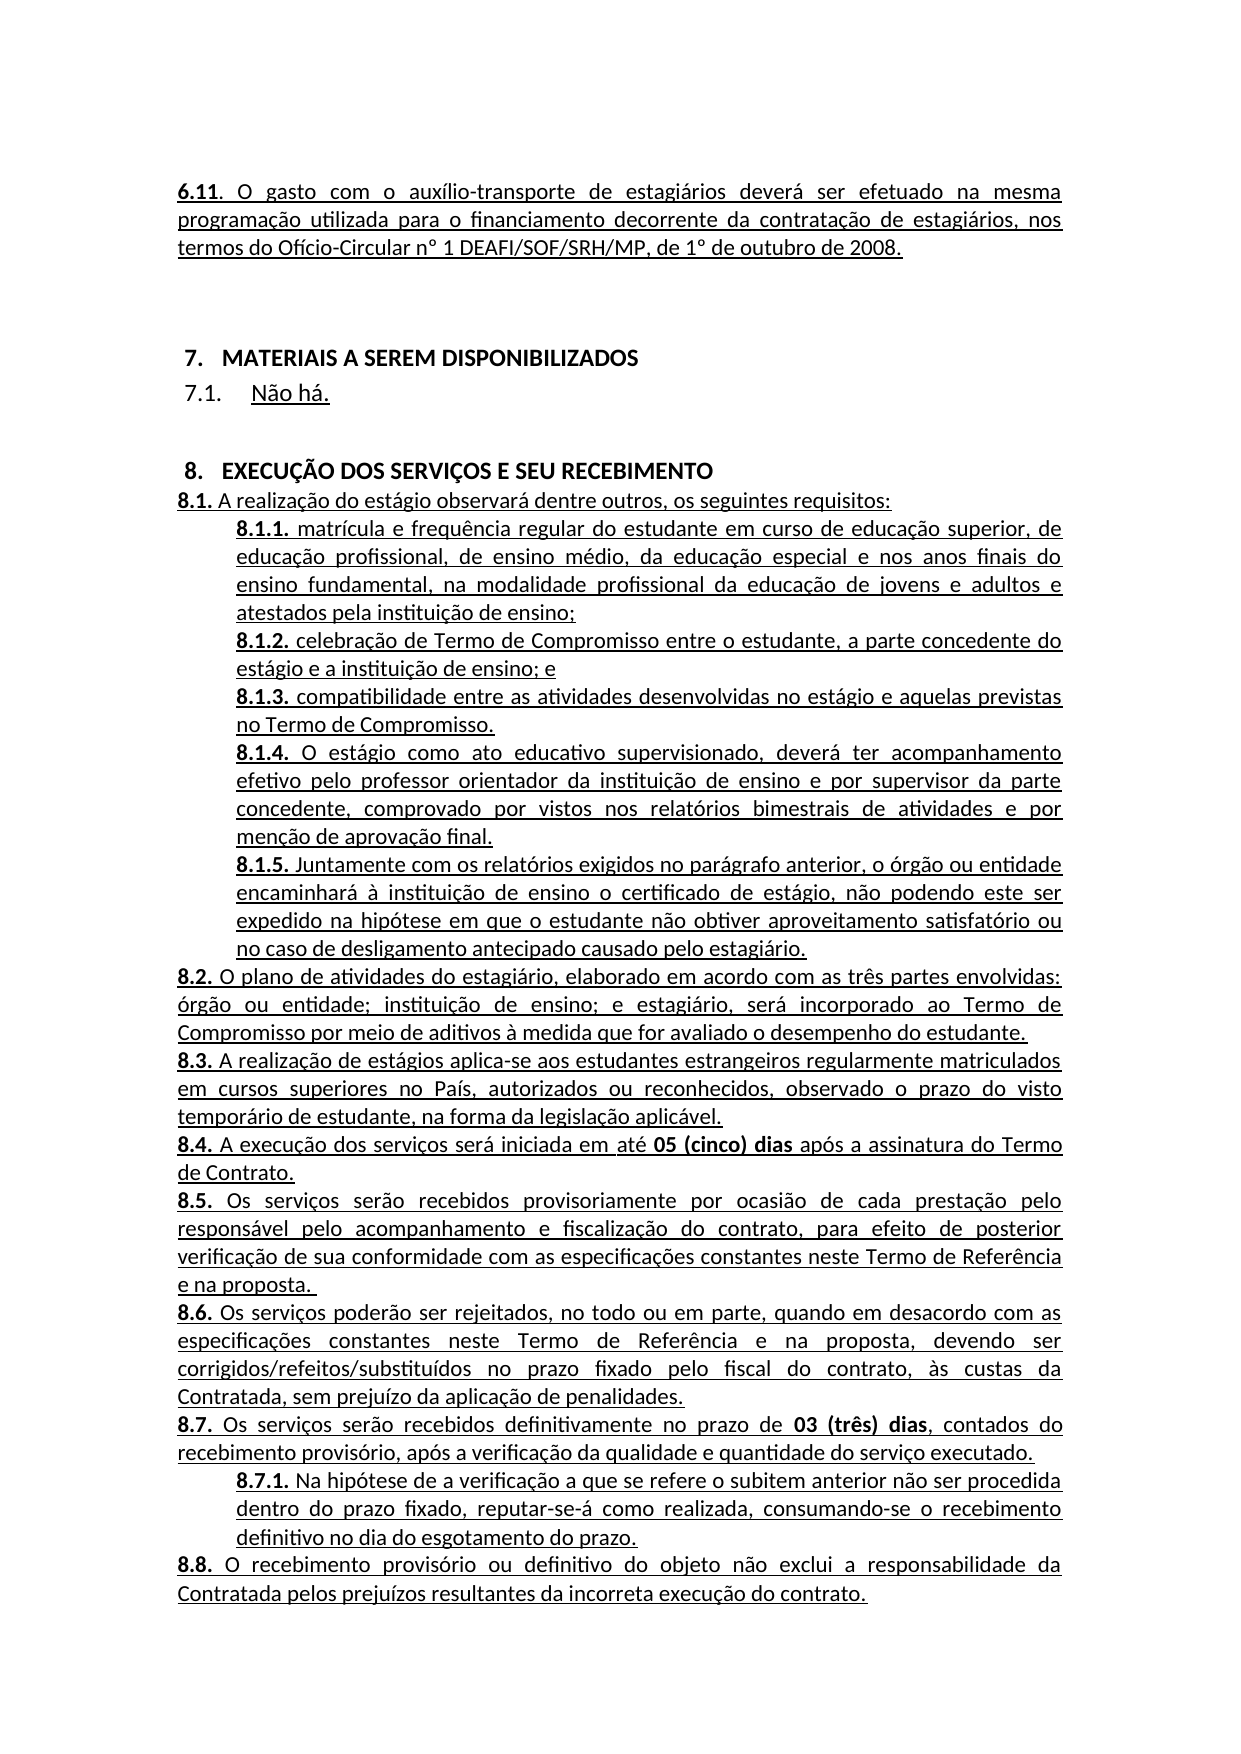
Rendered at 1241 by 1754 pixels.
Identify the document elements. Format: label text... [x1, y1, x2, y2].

text 8.1.1. matrícula e frequência regular do estudante em curso de educação superior, de educação profissional, de ensino médio, da educação especial e nos anos finais do ensino fundamental, na modalidade profissional da educação de jovens e adultos e atestados pela instituição de ensino; [236, 596, 1063, 626]
text 8.5. Os serviços serão recebidos provisoriamente por ocasião de cada prestação pelo responsável pelo acompanhamento e fiscalização do contrato, para efeito de posterior verificação de sua conformidade com as especificações constantes neste Termo de Referência e na proposta. [177, 1268, 1063, 1298]
text 8.1.5. Juntamente com os relatórios exigidos no parágrafo anterior, o órgão ou entidade encaminhará à instituição de ensino o certificado de estágio, não podendo este ser expedido na hipótese em que o estudante não obtiver aproveitamento satisfatório ou no caso de desligamento antecipado causado pelo estagiário. [236, 850, 1063, 874]
text 8.7.1. Na hipótese de a verificação a que se refere o subitem anterior não ser procedida dentro do prazo fixado, reputar-se-á como realizada, consumando-se o recebimento definitivo no dia do esgotamento do prazo. [236, 1492, 1063, 1519]
text 8.2. O plano de atividades do estagiário, elaborado em acordo com as três partes envolvidas: órgão ou entidade; instituição de ensino; e estagiário, será incorporado ao Termo de Compromisso por meio de aditivos à medida que for avaliado o desempenho do estudante. [177, 1015, 1063, 1046]
text 8.2. O plano de atividades do estagiário, elaborado em acordo com as três partes envolvidas: órgão ou entidade; instituição de ensino; e estagiário, será incorporado ao Termo de Compromisso por meio de aditivos à medida que for avaliado o desempenho do estudante. [177, 962, 1063, 1014]
text 8.1.2. celebração de Termo de Compromisso entre o estudante, a parte concedente do estágio e a instituição de ensino; e [236, 652, 1063, 682]
text 8.6. Os serviços poderão ser rejeitados, no todo ou em parte, quando em desacordo com as especificações constantes neste Termo de Referência e na proposta, devendo ser corrigidos/refeitos/substituídos no prazo fixado pelo fiscal do contrato, às custas da Contratada, sem prejuízo da aplicação de penalidades. [177, 1380, 1063, 1411]
text 8.7. Os serviços serão recebidos definitivamente no prazo de 03 (três) dias, contados do recebimento provisório, após a verificação da qualidade e quantidade do serviço executado. [177, 1411, 1063, 1435]
text 8.7. Os serviços serão recebidos definitivamente no prazo de 03 (três) dias, contados do recebimento provisório, após a verificação da qualidade e quantidade do serviço executado. [177, 1436, 1063, 1467]
text 8.6. Os serviços poderão ser rejeitados, no todo ou em parte, quando em desacordo com as especificações constantes neste Termo de Referência e na proposta, devendo ser corrigidos/refeitos/substituídos no prazo fixado pelo fiscal do contrato, às custas da Contratada, sem prejuízo da aplicação de penalidades. [177, 1352, 1063, 1379]
text 8.1.3. compatibilidade entre as atividades desenvolvidas no estágio e aquelas previstas no Termo de Compromisso. [236, 708, 1063, 738]
list EXECUÇÃO DOS SERVIÇOS E SEU RECEBIMENTO [184, 455, 1065, 486]
text 8.3. A realização de estágios aplica-se aos estudantes estrangeiros regularmente matriculados em cursos superiores no País, autorizados ou reconhecidos, observado o prazo do visto temporário de estudante, na forma da legislação aplicável. [177, 1046, 1063, 1098]
text 8.5. Os serviços serão recebidos provisoriamente por ocasião de cada prestação pelo responsável pelo acompanhamento e fiscalização do contrato, para efeito de posterior verificação de sua conformidade com as especificações constantes neste Termo de Referência e na proposta. [177, 1239, 1063, 1267]
text 8.4. A execução dos serviços será iniciada em até 05 (cinco) dias após a assinatura do Termo de Contrato. [177, 1130, 1063, 1154]
text 8.7.1. Na hipótese de a verificação a que se refere o subitem anterior não ser procedida dentro do prazo fixado, reputar-se-á como realizada, consumando-se o recebimento definitivo no dia do esgotamento do prazo. [236, 1467, 1063, 1491]
text 8.4. A execução dos serviços será iniciada em até 05 (cinco) dias após a assinatura do Termo de Contrato. [177, 1155, 1063, 1186]
text 8.1.3. compatibilidade entre as atividades desenvolvidas no estágio e aquelas previstas no Termo de Compromisso. [236, 682, 1063, 706]
text 8.5. Os serviços serão recebidos provisoriamente por ocasião de cada prestação pelo responsável pelo acompanhamento e fiscalização do contrato, para efeito de posterior verificação de sua conformidade com as especificações constantes neste Termo de Referência e na proposta. [177, 1186, 1063, 1211]
text 8.1.1. matrícula e frequência regular do estudante em curso de educação superior, de educação profissional, de ensino médio, da educação especial e nos anos finais do ensino fundamental, na modalidade profissional da educação de jovens e adultos e atestados pela instituição de ensino; [236, 539, 1063, 566]
text 8.1.4. O estágio como ato educativo supervisionado, deverá ter acompanhamento efetivo pelo professor orientador da instituição de ensino e por supervisor da parte concedente, comprovado por vistos nos relatórios bimestrais de atividades e por menção de aprovação final. [236, 738, 1063, 762]
text 8.1.4. O estágio como ato educativo supervisionado, deverá ter acompanhamento efetivo pelo professor orientador da instituição de ensino e por supervisor da parte concedente, comprovado por vistos nos relatórios bimestrais de atividades e por menção de aprovação final. [236, 820, 1063, 850]
text 8.1.5. Juntamente com os relatórios exigidos no parágrafo anterior, o órgão ou entidade encaminhará à instituição de ensino o certificado de estágio, não podendo este ser expedido na hipótese em que o estudante não obtiver aproveitamento satisfatório ou no caso de desligamento antecipado causado pelo estagiário. [236, 904, 1063, 930]
text 8.1. A realização do estágio observará dentre outros, os seguintes requisitos: [177, 486, 1063, 514]
text 8.6. Os serviços poderão ser rejeitados, no todo ou em parte, quando em desacordo com as especificações constantes neste Termo de Referência e na proposta, devendo ser corrigidos/refeitos/substituídos no prazo fixado pelo fiscal do contrato, às custas da Contratada, sem prejuízo da aplicação de penalidades. [177, 1298, 1063, 1351]
text 8.7.1. Na hipótese de a verificação a que se refere o subitem anterior não ser procedida dentro do prazo fixado, reputar-se-á como realizada, consumando-se o recebimento definitivo no dia do esgotamento do prazo. [236, 1520, 1063, 1551]
list Não há. [184, 377, 1063, 408]
text 8.5. Os serviços serão recebidos provisoriamente por ocasião de cada prestação pelo responsável pelo acompanhamento e fiscalização do contrato, para efeito de posterior verificação de sua conformidade com as especificações constantes neste Termo de Referência e na proposta. [177, 1212, 1063, 1238]
text 8.1.5. Juntamente com os relatórios exigidos no parágrafo anterior, o órgão ou entidade encaminhará à instituição de ensino o certificado de estágio, não podendo este ser expedido na hipótese em que o estudante não obtiver aproveitamento satisfatório ou no caso de desligamento antecipado causado pelo estagiário. [236, 932, 1063, 962]
text 8.3. A realização de estágios aplica-se aos estudantes estrangeiros regularmente matriculados em cursos superiores no País, autorizados ou reconhecidos, observado o prazo do visto temporário de estudante, na forma da legislação aplicável. [177, 1099, 1063, 1130]
text 8.1.5. Juntamente com os relatórios exigidos no parágrafo anterior, o órgão ou entidade encaminhará à instituição de ensino o certificado de estágio, não podendo este ser expedido na hipótese em que o estudante não obtiver aproveitamento satisfatório ou no caso de desligamento antecipado causado pelo estagiário. [236, 876, 1063, 902]
text 8.1.2. celebração de Termo de Compromisso entre o estudante, a parte concedente do estágio e a instituição de ensino; e [236, 626, 1063, 650]
text 6.11. O gasto com o auxílio-transporte de estagiários deverá ser efetuado na mesma programação utilizada para o financiamento decorrente da contratação de estagiários, nos termos do Ofício-Circular nº 1 DEAFI/SOF/SRH/MP, de 1º de outubro de 2008. [177, 177, 1063, 229]
list MATERIAIS A SEREM DISPONIBILIZADOS [184, 342, 1063, 373]
text 6.11. O gasto com o auxílio-transporte de estagiários deverá ser efetuado na mesma programação utilizada para o financiamento decorrente da contratação de estagiários, nos termos do Ofício-Circular nº 1 DEAFI/SOF/SRH/MP, de 1º de outubro de 2008. [177, 230, 1063, 261]
text 8.8. O recebimento provisório ou definitivo do objeto não exclui a responsabilidade da Contratada pelos prejuízos resultantes da incorreta execução do contrato. [177, 1551, 1063, 1607]
text 8.1.1. matrícula e frequência regular do estudante em curso de educação superior, de educação profissional, de ensino médio, da educação especial e nos anos finais do ensino fundamental, na modalidade profissional da educação de jovens e adultos e atestados pela instituição de ensino; [236, 514, 1063, 538]
text 8.1.1. matrícula e frequência regular do estudante em curso de educação superior, de educação profissional, de ensino médio, da educação especial e nos anos finais do ensino fundamental, na modalidade profissional da educação de jovens e adultos e atestados pela instituição de ensino; [236, 567, 1063, 594]
text 8.1.4. O estágio como ato educativo supervisionado, deverá ter acompanhamento efetivo pelo professor orientador da instituição de ensino e por supervisor da parte concedente, comprovado por vistos nos relatórios bimestrais de atividades e por menção de aprovação final. [236, 764, 1063, 818]
